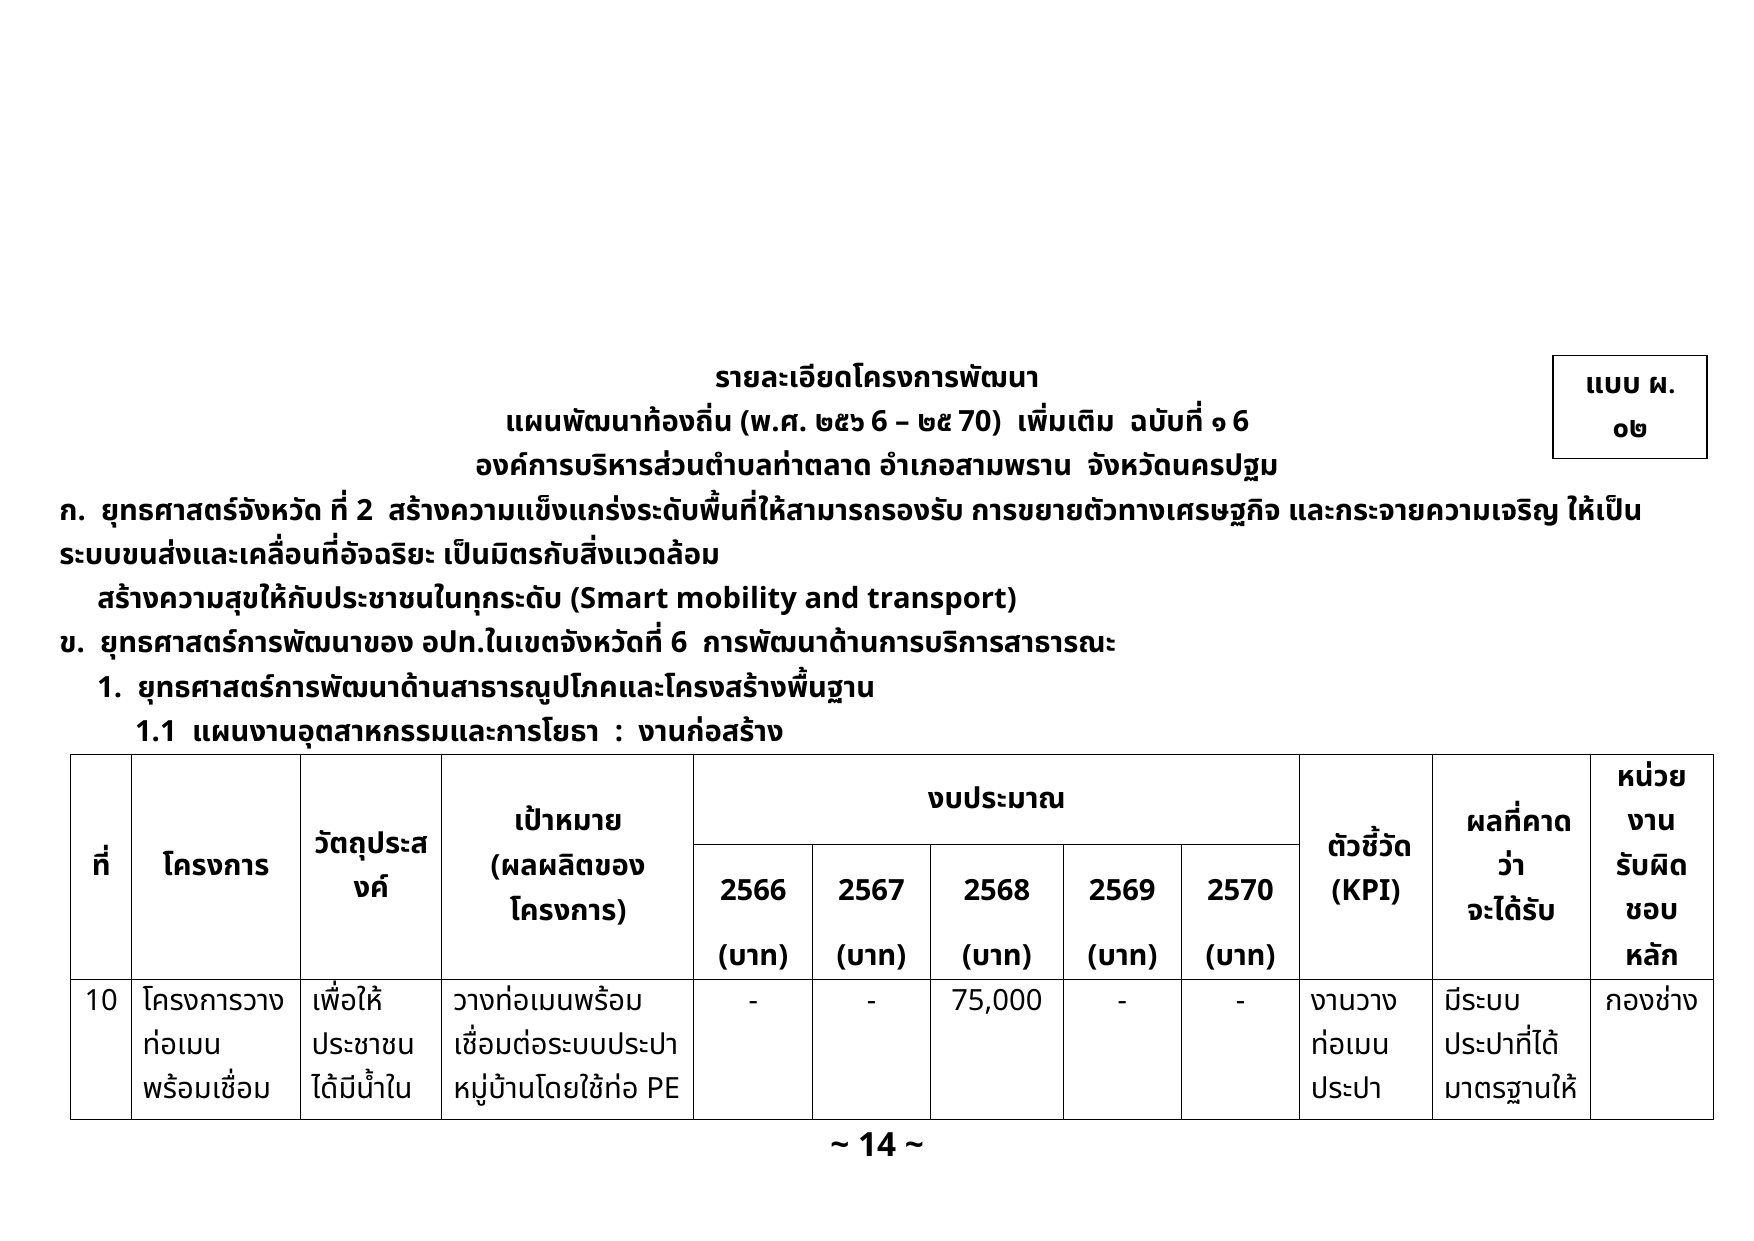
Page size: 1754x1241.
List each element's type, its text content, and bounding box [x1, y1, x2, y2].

table_header วัตถุประสงค์ [301, 755, 441, 978]
table_cell รับผิดชอบ [1591, 844, 1713, 933]
table_cell 75,000 [931, 980, 1063, 1119]
table_cell - [1182, 980, 1299, 1119]
table_cell กองช่าง [1591, 980, 1713, 1119]
table_cell 2566 [694, 845, 812, 933]
table_cell 2568 [931, 845, 1063, 933]
table_cell (ผลผลิตของโครงการ) [442, 844, 693, 933]
table_header งบประมาณ [694, 755, 1299, 843]
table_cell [1433, 980, 1590, 1119]
table_cell 2569 [1064, 845, 1181, 933]
text ก. ยุทธศาสตร์จังหวัด ที่ 2 สร้างความแข็งแกร่งระดับพื้นที่ให้สามารถรองรับ การขยายตัวทางเศรษฐกิจ และกระจายความเจริญ ให้เป็นระบบขนส่งและเคลื่อนที่อัจฉริยะ เป็นมิตรกับสิ่งแวดล้อม [59, 489, 1695, 577]
table_cell (บาท) [931, 933, 1063, 978]
table_cell [442, 933, 693, 978]
table_cell (บาท) [1182, 933, 1299, 978]
table_cell (บาท) [1064, 933, 1181, 978]
table_header โครงการ [132, 755, 300, 978]
text 1. ยุทธศาสตร์การพัฒนาด้านสาธารณูปโภคและโครงสร้างพื้นฐาน [59, 666, 1695, 710]
table_header ที่ [71, 755, 131, 978]
table_cell 2570 [1182, 845, 1299, 933]
table_header ตัวชี้วัด (KPI) [1300, 755, 1432, 978]
table_cell - [694, 980, 812, 1119]
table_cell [1300, 980, 1432, 1119]
text องค์การบริหารส่วนตำบลท่าตลาด อำเภอสามพราน จังหวัดนครปฐม [59, 445, 1695, 489]
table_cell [301, 980, 441, 1119]
table_header หน่วยงาน [1591, 755, 1713, 843]
table_cell - [813, 980, 930, 1119]
text รายละเอียดโครงการพัฒนา [59, 357, 1552, 401]
table_cell (บาท) [813, 933, 930, 978]
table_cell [132, 980, 300, 1119]
text แผนพัฒนาท้องถิ่น (พ.ศ. ๒๕๖6 – ๒๕70) เพิ่มเติม ฉบับที่ ๑6 [59, 401, 1552, 445]
text 1.1 แผนงานอุตสาหกรรมและการโยธา : งานก่อสร้าง [59, 710, 1695, 754]
table_cell - [1064, 980, 1181, 1119]
table_header เป้าหมาย [442, 755, 693, 843]
table_cell 10 [71, 980, 131, 1119]
text สร้างความสุขให้กับประชาชนในทุกระดับ (Smart mobility and transport) [59, 577, 1695, 622]
text ข. ยุทธศาสตร์การพัฒนาของ อปท.ในเขตจังหวัดที่ 6 การพัฒนาด้านการบริการสาธารณะ [59, 622, 1695, 666]
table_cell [442, 980, 693, 1119]
table_cell 2567 [813, 845, 930, 933]
table_header ผลที่คาดว่า จะได้รับ [1433, 755, 1590, 978]
table_cell (บาท) [694, 933, 812, 978]
table_cell หลัก [1591, 933, 1713, 978]
